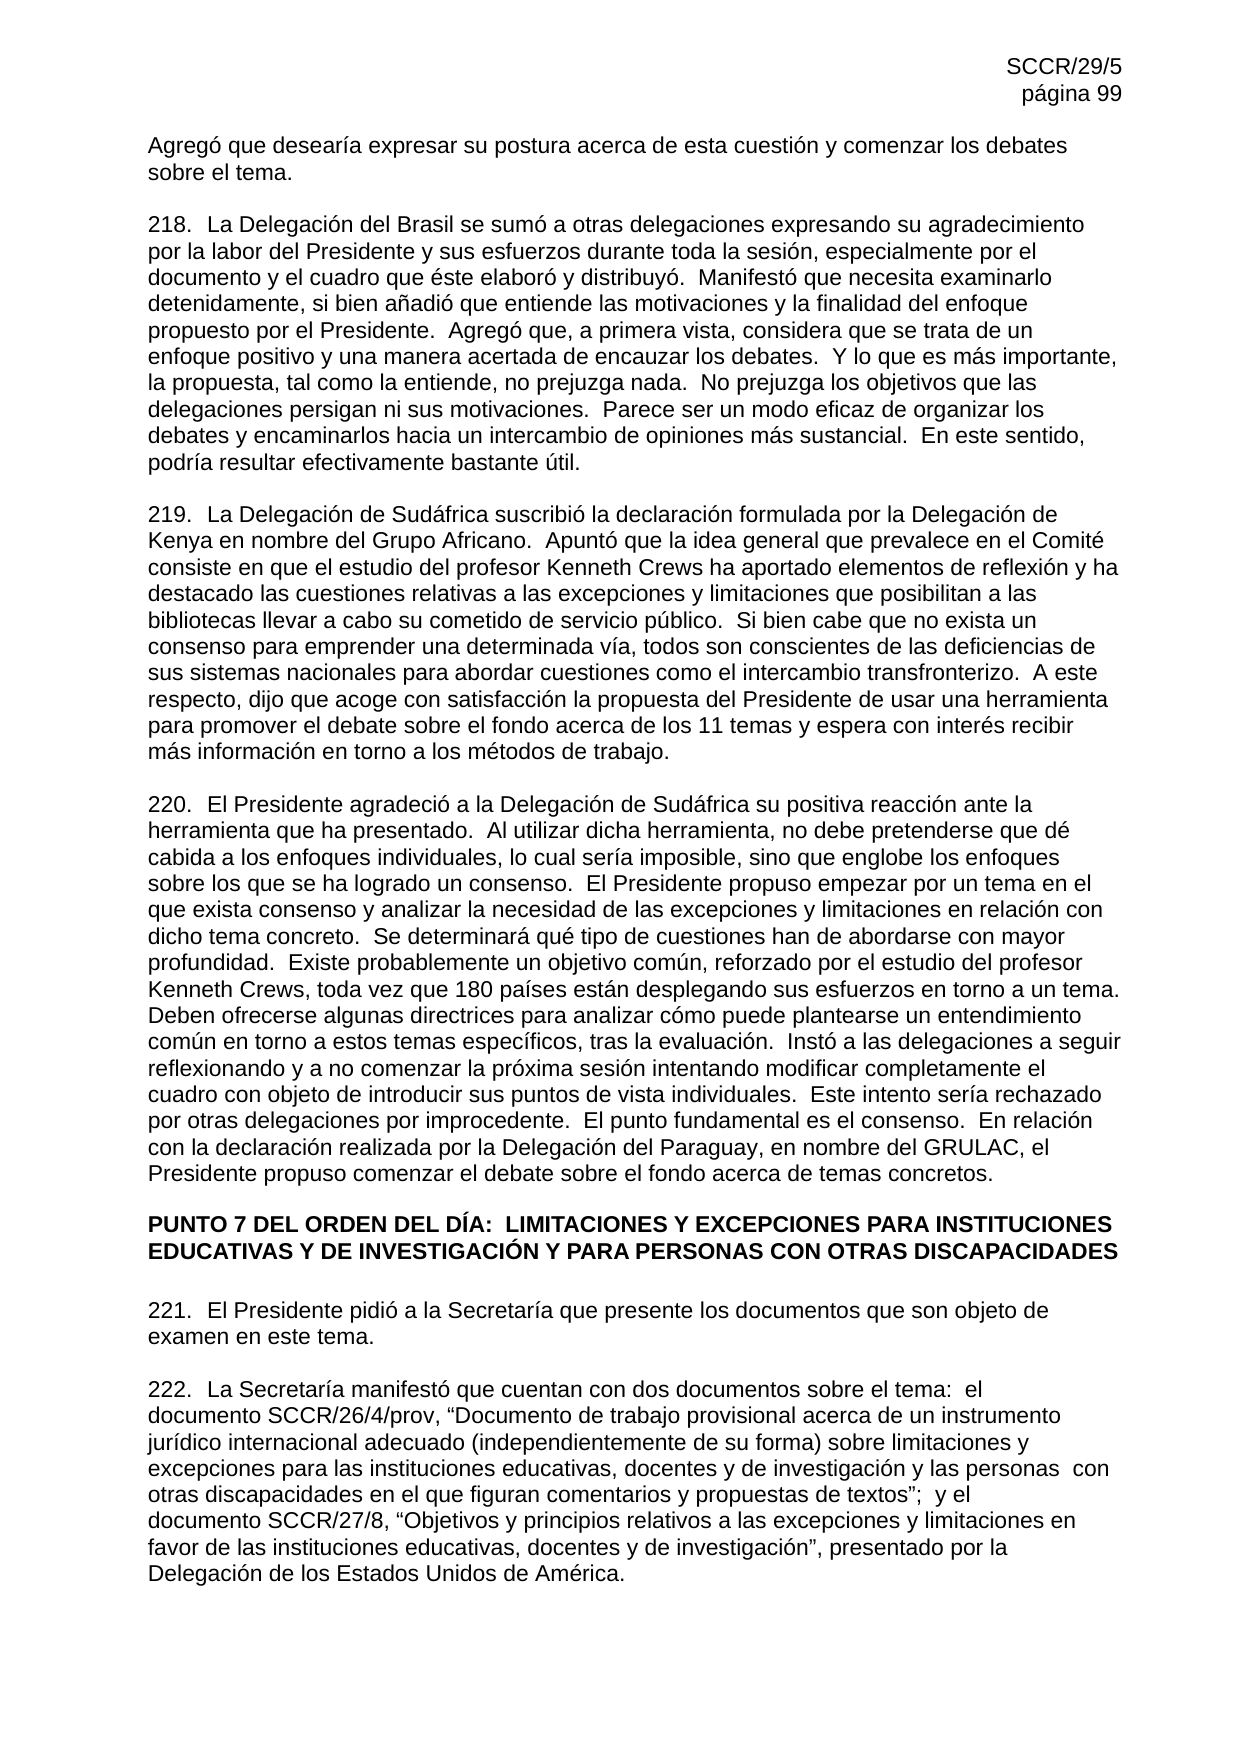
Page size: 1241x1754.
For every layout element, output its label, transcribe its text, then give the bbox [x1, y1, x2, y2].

subtitle PUNTO 7 DEL ORDEN DEL DÍA: LIMITACIONES Y EXCEPCIONES PARA INSTITUCIONES EDUCATIVAS Y DE INVESTIGACIÓN Y PARA PERSONAS CON OTRAS DISCAPACIDADES [148, 1211, 1122, 1264]
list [148, 132, 1122, 185]
list La Secretaría manifestó que cuentan con dos documentos sobre el tema: el documento SCCR/26/4/prov, “Documento de trabajo provisional acerca de un instrumento jurídico internacional adecuado (independientemente de su forma) sobre limitaciones y excepciones para las instituciones educativas, docentes y de investigación y las personas con otras discapacidades en el que figuran comentarios y propuestas de textos”; y el documento SCCR/27/8, “Objetivos y principios relativos a las excepciones y limitaciones en favor de las instituciones educativas, docentes y de investigación”, presentado por la Delegación de los Estados Unidos de América. [148, 1376, 1122, 1587]
list El Presidente agradeció a la Delegación de Sudáfrica su positiva reacción ante la herramienta que ha presentado. Al utilizar dicha herramienta, no debe pretenderse que dé cabida a los enfoques individuales, lo cual sería imposible, sino que englobe los enfoques sobre los que se ha logrado un consenso. El Presidente propuso empezar por un tema en el que exista consenso y analizar la necesidad de las excepciones y limitaciones en relación con dicho tema concreto. Se determinará qué tipo de cuestiones han de abordarse con mayor profundidad. Existe probablemente un objetivo común, reforzado por el estudio del profesor Kenneth Crews, toda vez que 180 países están desplegando sus esfuerzos en torno a un tema. Deben ofrecerse algunas directrices para analizar cómo puede plantearse un entendimiento común en torno a estos temas específicos, tras la evaluación. Instó a las delegaciones a seguir reflexionando y a no comenzar la próxima sesión intentando modificar completamente el cuadro con objeto de introducir sus puntos de vista individuales. Este intento sería rechazado por otras delegaciones por improcedente. El punto fundamental es el consenso. En relación con la declaración realizada por la Delegación del Paraguay, en nombre del GRULAC, el Presidente propuso comenzar el debate sobre el fondo acerca de temas concretos. [148, 791, 1122, 1186]
list El Presidente pidió a la Secretaría que presente los documentos que son objeto de examen en este tema. [148, 1297, 1122, 1349]
list La Delegación del Brasil se sumó a otras delegaciones expresando su agradecimiento por la labor del Presidente y sus esfuerzos durante toda la sesión, especialmente por el documento y el cuadro que éste elaboró y distribuyó. Manifestó que necesita examinarlo detenidamente, si bien añadió que entiende las motivaciones y la finalidad del enfoque propuesto por el Presidente. Agregó que, a primera vista, considera que se trata de un enfoque positivo y una manera acertada de encauzar los debates. Y lo que es más importante, la propuesta, tal como la entiende, no prejuzga nada. No prejuzga los objetivos que las delegaciones persigan ni sus motivaciones. Parece ser un modo eficaz de organizar los debates y encaminarlos hacia un intercambio de opiniones más sustancial. En este sentido, podría resultar efectivamente bastante útil. [148, 211, 1122, 475]
list La Delegación de Sudáfrica suscribió la declaración formulada por la Delegación de Kenya en nombre del Grupo Africano. Apuntó que la idea general que prevalece en el Comité consiste en que el estudio del profesor Kenneth Crews ha aportado elementos de reflexión y ha destacado las cuestiones relativas a las excepciones y limitaciones que posibilitan a las bibliotecas llevar a cabo su cometido de servicio público. Si bien cabe que no exista un consenso para emprender una determinada vía, todos son conscientes de las deficiencias de sus sistemas nacionales para abordar cuestiones como el intercambio transfronterizo. A este respecto, dijo que acoge con satisfacción la propuesta del Presidente de usar una herramienta para promover el debate sobre el fondo acerca de los 11 temas y espera con interés recibir más información en torno a los métodos de trabajo. [148, 501, 1122, 765]
